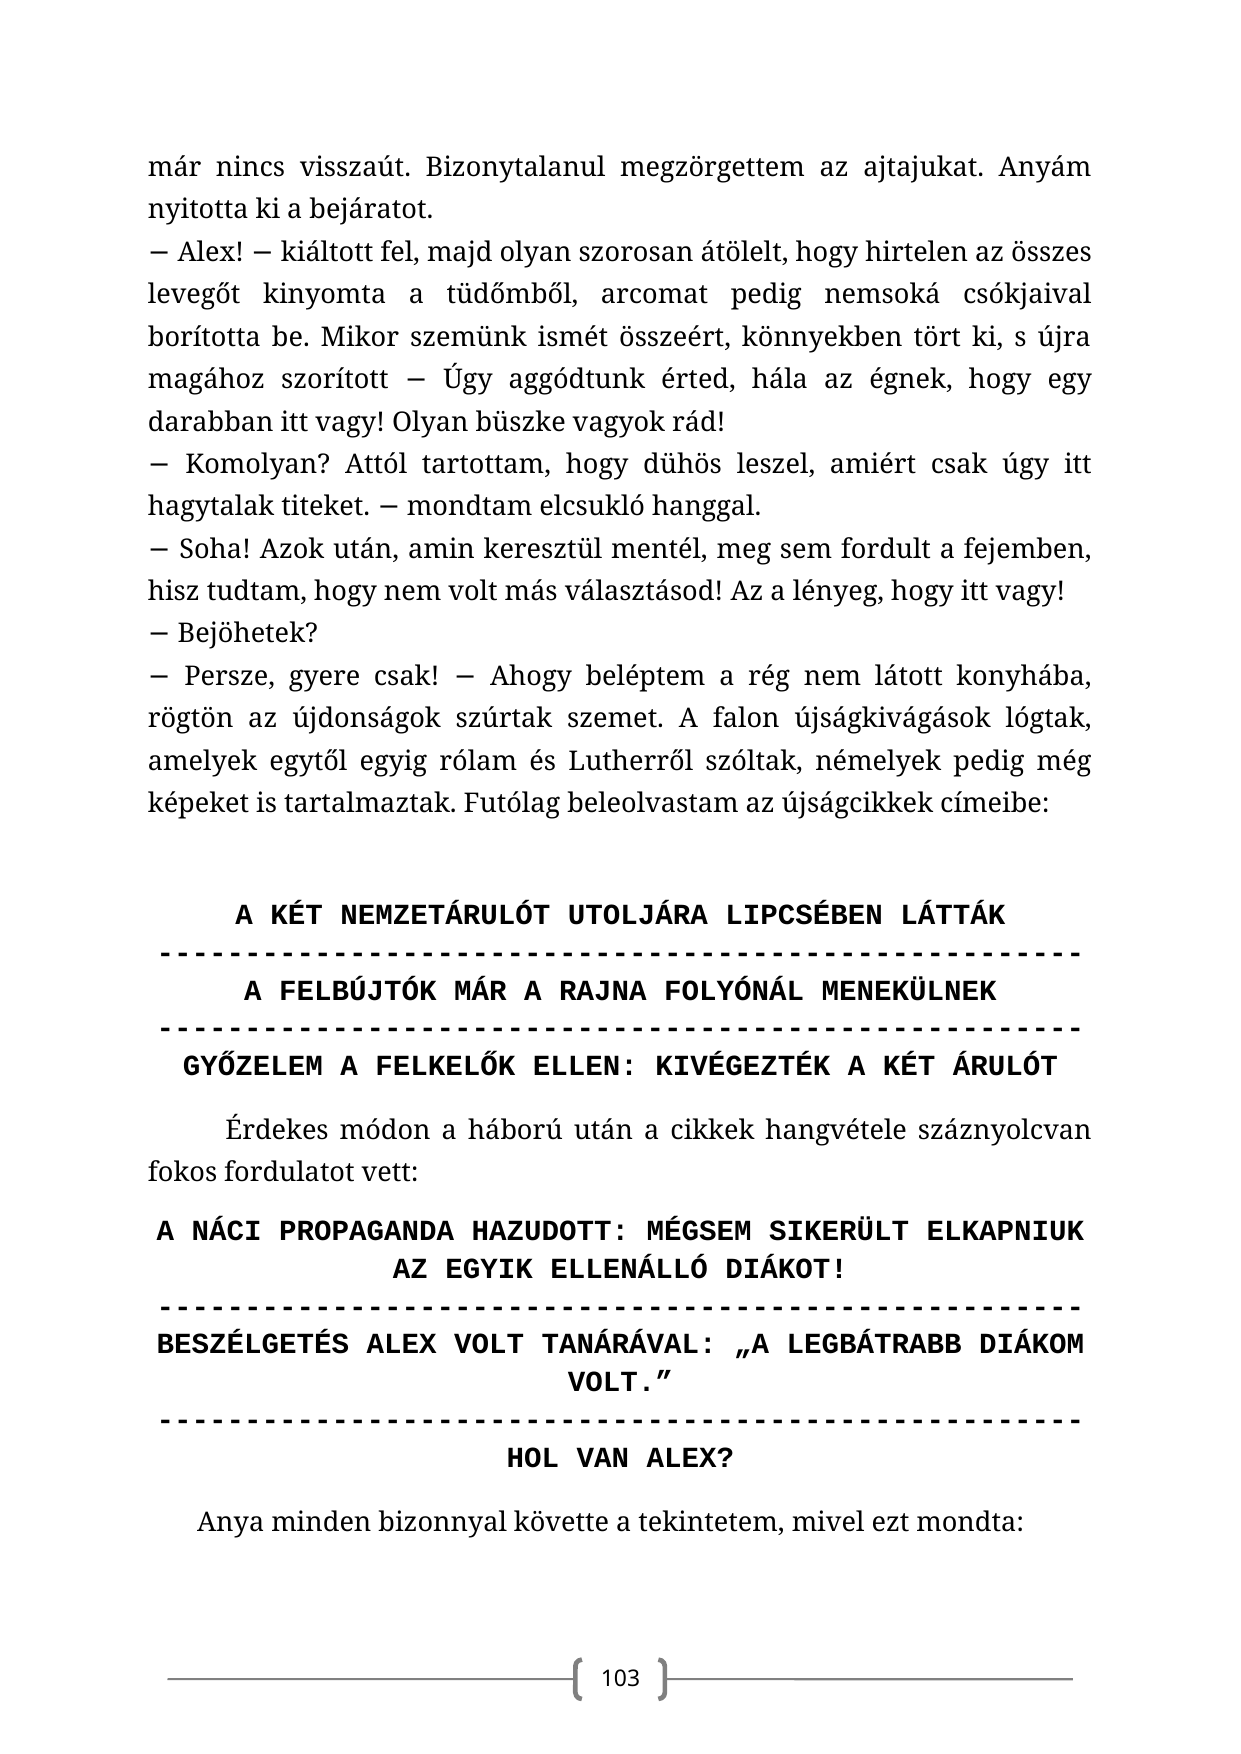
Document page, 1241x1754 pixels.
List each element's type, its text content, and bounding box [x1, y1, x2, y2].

text Anya minden bizonnyal követte a tekintetem, mivel ezt mondta: [148, 1502, 1093, 1539]
text A KÉT NEMZETÁRULÓT UTOLJÁRA LIPCSÉBEN LÁTTÁK [148, 900, 1093, 933]
text ----------------------------------------------------- [148, 1405, 1093, 1438]
text − Komolyan? Attól tartottam, hogy dühös leszel, amiért csak úgy itt hagytalak titeket. − mondtam elcsukló hanggal. [148, 444, 1093, 524]
text − Bejöhetek? [148, 614, 1093, 651]
text − Persze, gyere csak! − Ahogy beléptem a rég nem látott konyhába, rögtön az újdonságok szúrtak szemet. A falon újságkivágások lógtak, amelyek egytől egyig rólam és Lutherről szóltak, némelyek pedig még képeket is tartalmaztak. Futólag beleolvastam az újságcikkek címeibe: [148, 656, 1093, 820]
text ----------------------------------------------------- [148, 938, 1093, 971]
text ----------------------------------------------------- [148, 1292, 1093, 1325]
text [148, 148, 1093, 227]
text A FELBÚJTÓK MÁR A RAJNA FOLYÓNÁL MENEKÜLNEK [148, 976, 1093, 1009]
text Érdekes módon a háború után a cikkek hangvétele száznyolcvan fokos fordulatot vett: [148, 1110, 1093, 1189]
text GYŐZELEM A FELKELŐK ELLEN: KIVÉGEZTÉK A KÉT ÁRULÓT [148, 1051, 1093, 1084]
text A NÁCI PROPAGANDA HAZUDOTT: MÉGSEM SIKERÜLT ELKAPNIUK AZ EGYIK ELLENÁLLÓ DIÁKOT! [148, 1216, 1093, 1287]
text − Soha! Azok után, amin keresztül mentél, meg sem fordult a fejemben, hisz tudtam, hogy nem volt más választásod! Az a lényeg, hogy itt vagy! [148, 529, 1093, 608]
text − Alex! − kiáltott fel, majd olyan szorosan átölelt, hogy hirtelen az összes levegőt kinyomta a tüdőmből, arcomat pedig nemsoká csókjaival borította be. Mikor szemünk ismét összeért, könnyekben tört ki, s újra magához szorított − Úgy aggódtunk érted, hála az égnek, hogy egy darabban itt vagy! Olyan büszke vagyok rád! [148, 232, 1093, 439]
text ----------------------------------------------------- [148, 1013, 1093, 1047]
text BESZÉLGETÉS ALEX VOLT TANÁRÁVAL: „A LEGBÁTRABB DIÁKOM VOLT.” [148, 1329, 1093, 1401]
text HOL VAN ALEX? [148, 1443, 1093, 1476]
